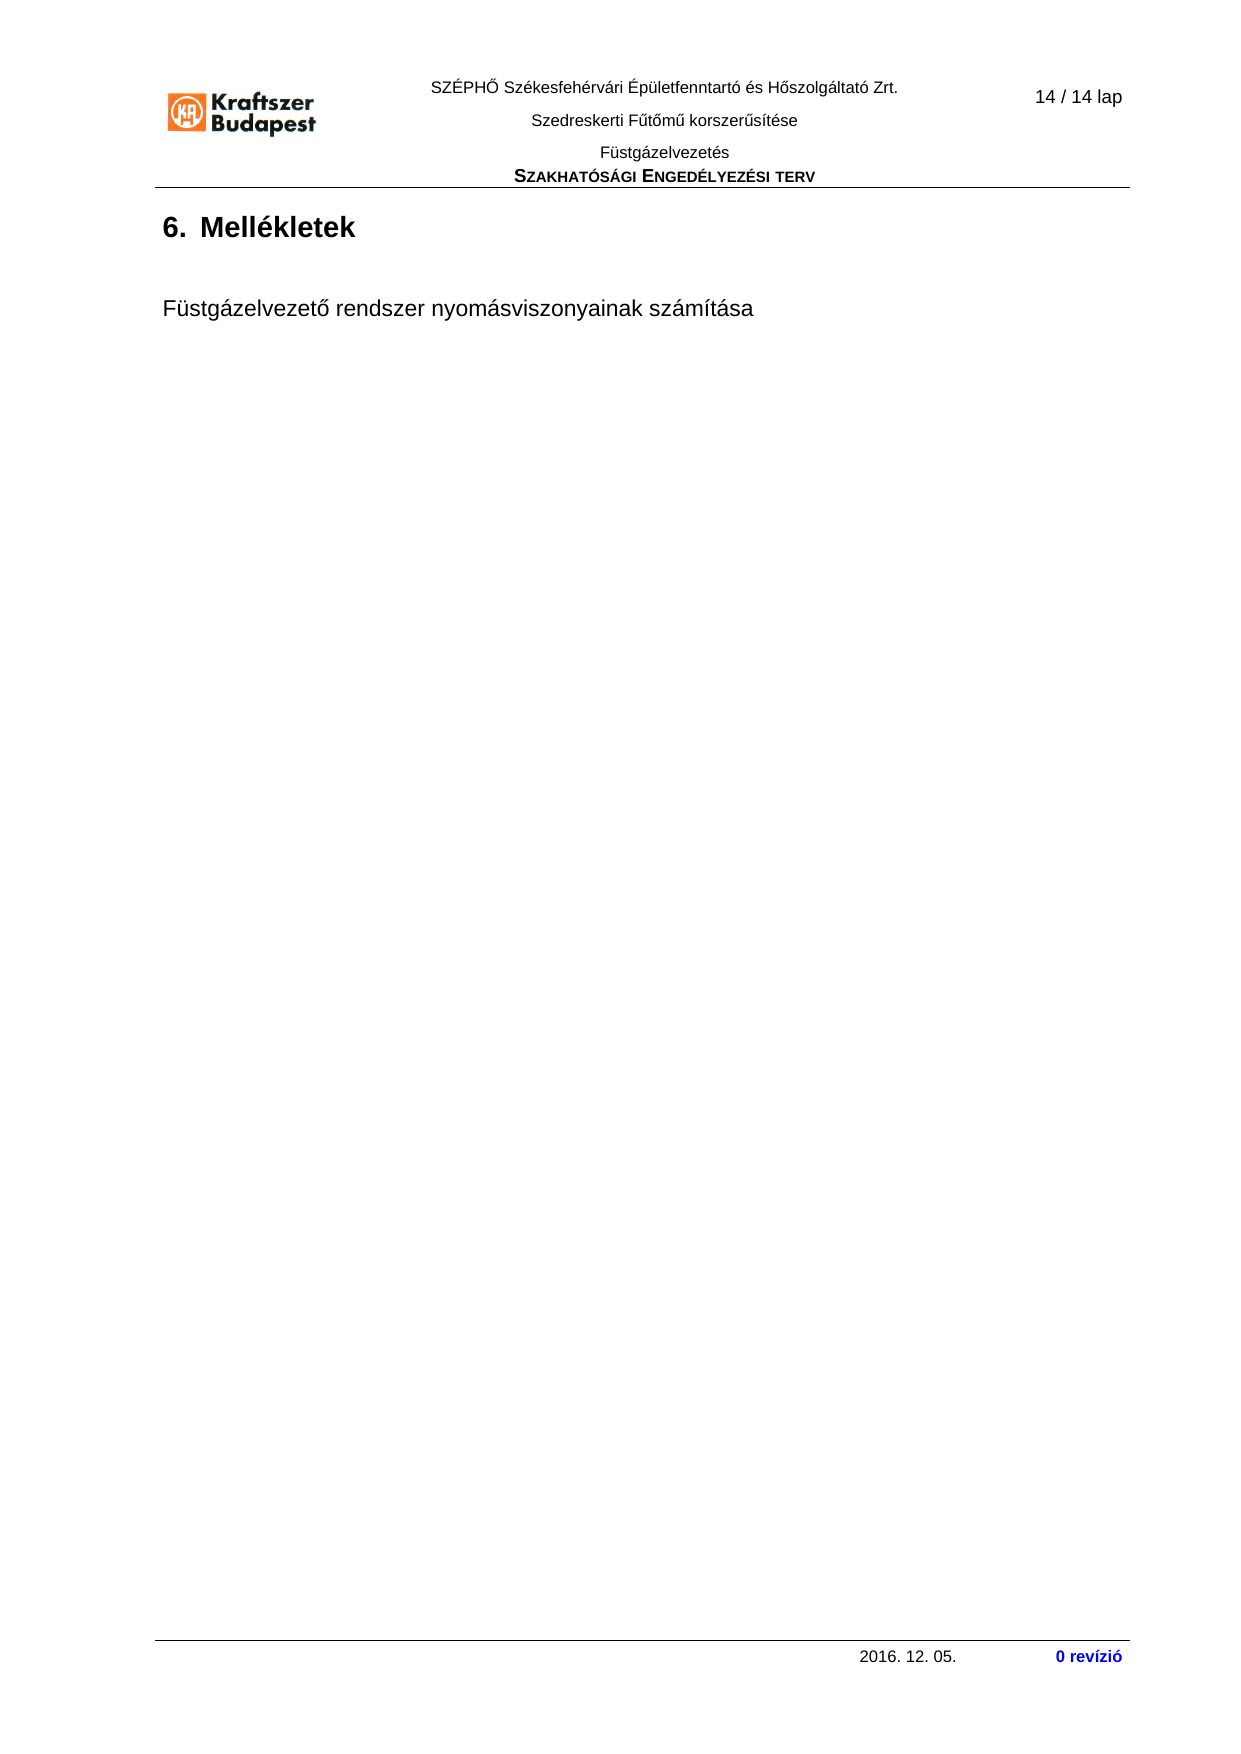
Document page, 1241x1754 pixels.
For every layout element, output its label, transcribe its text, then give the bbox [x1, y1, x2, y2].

text Füstgázelvezető rendszer nyomásviszonyainak számítása [162, 294, 1122, 321]
picture [162, 86, 318, 137]
subtitle Mellékletek [162, 210, 1122, 243]
